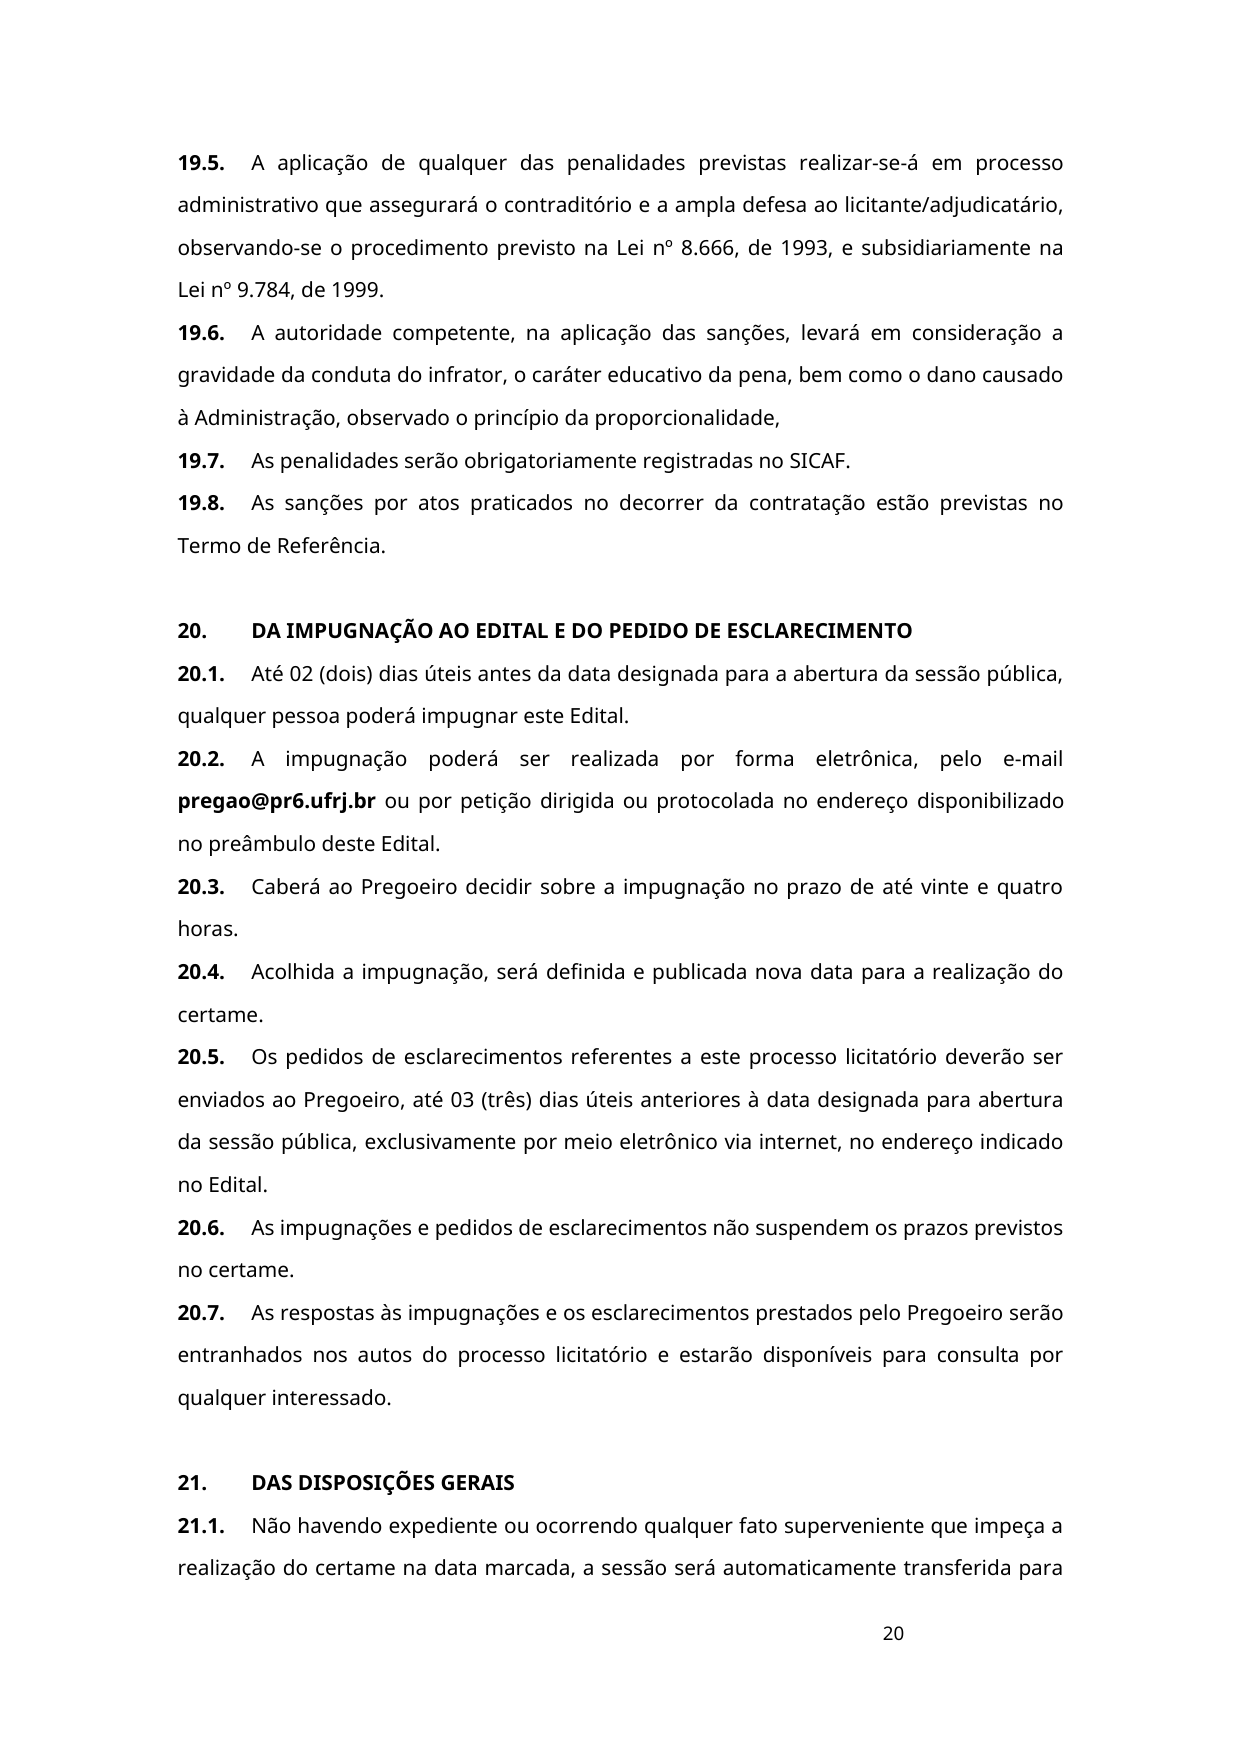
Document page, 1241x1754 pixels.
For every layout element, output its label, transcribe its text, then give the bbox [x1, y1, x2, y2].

list DA IMPUGNAÇÃO AO EDITAL E DO PEDIDO DE ESCLARECIMENTO [177, 616, 1064, 645]
list As sanções por atos praticados no decorrer da contratação estão previstas no Termo de Referência. [177, 488, 1064, 559]
list Acolhida a impugnação, será definida e publicada nova data para a realização do certame. [177, 957, 1064, 1028]
list Os pedidos de esclarecimentos referentes a este processo licitatório deverão ser enviados ao Pregoeiro, até 03 (três) dias úteis anteriores à data designada para abertura da sessão pública, exclusivamente por meio eletrônico via internet, no endereço indicado no Edital. [177, 1042, 1064, 1198]
list A aplicação de qualquer das penalidades previstas realizar-se-á em processo administrativo que assegurará o contraditório e a ampla defesa ao licitante/adjudicatário, observando-se o procedimento previsto na Lei nº 8.666, de 1993, e subsidiariamente na Lei nº 9.784, de 1999. [177, 148, 1064, 304]
list A impugnação poderá ser realizada por forma eletrônica, pelo e-mail pregao@pr6.ufrj.br ou por petição dirigida ou protocolada no endereço disponibilizado no preâmbulo deste Edital. [177, 744, 1064, 858]
list Até 02 (dois) dias úteis antes da data designada para a abertura da sessão pública, qualquer pessoa poderá impugnar este Edital. [177, 659, 1064, 730]
list Caberá ao Pregoeiro decidir sobre a impugnação no prazo de até vinte e quatro horas. [177, 872, 1064, 943]
list As impugnações e pedidos de esclarecimentos não suspendem os prazos previstos no certame. [177, 1213, 1064, 1284]
list DAS DISPOSIÇÕES GERAIS [177, 1468, 1064, 1497]
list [177, 1511, 1064, 1582]
list A autoridade competente, na aplicação das sanções, levará em consideração a gravidade da conduta do infrator, o caráter educativo da pena, bem como o dano causado à Administração, observado o princípio da proporcionalidade, [177, 318, 1064, 432]
list As penalidades serão obrigatoriamente registradas no SICAF. [177, 446, 1064, 474]
list As respostas às impugnações e os esclarecimentos prestados pelo Pregoeiro serão entranhados nos autos do processo licitatório e estarão disponíveis para consulta por qualquer interessado. [177, 1298, 1064, 1412]
